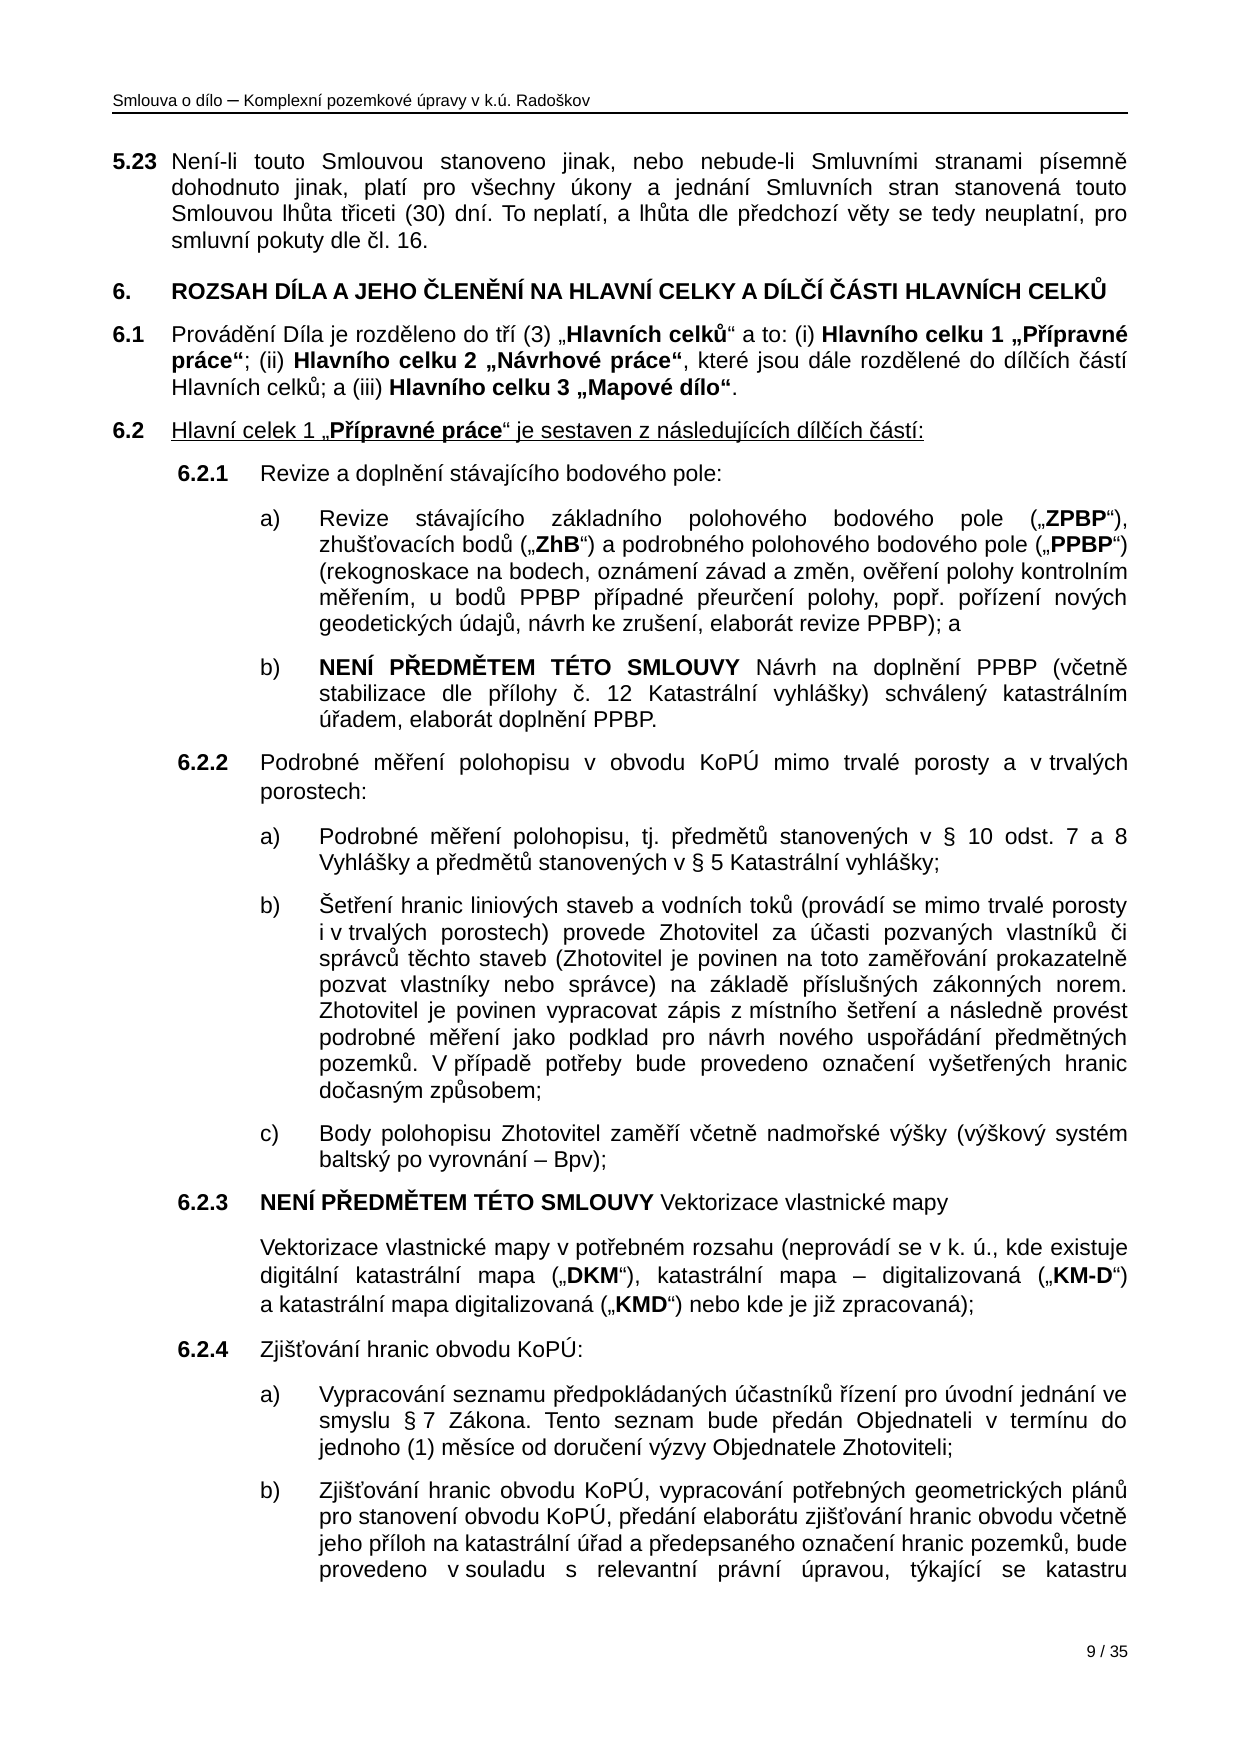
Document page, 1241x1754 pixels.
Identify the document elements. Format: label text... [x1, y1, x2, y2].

text NENÍ PŘEDMĚTEM TÉTO SMLOUVY Vektorizace vlastnické mapy [177, 1189, 1128, 1215]
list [260, 1477, 1128, 1582]
list Podrobné měření polohopisu, tj. předmětů stanovených v § 10 odst. 7 a 8 Vyhlášky a předmětů stanovených v § 5 Katastrální vyhlášky; [260, 823, 1128, 875]
text Podrobné měření polohopisu v obvodu KoPÚ mimo trvalé porosty a v trvalých porostech: [177, 749, 1128, 804]
text Rozsah díla a jeho členění na hlavní celky a dílčí části Hlavních celků [112, 278, 1128, 304]
list Šetření hranic liniových staveb a vodních toků (provádí se mimo trvalé porosty i v trvalých porostech) provede Zhotovitel za účasti pozvaných vlastníků či správců těchto staveb (Zhotovitel je povinen na toto zaměřování prokazatelně pozvat vlastníky nebo správce) na základě příslušných zákonných norem. Zhotovitel je povinen vypracovat zápis z místního šetření a následně provést podrobné měření jako podklad pro návrh nového uspořádání předmětných pozemků. V případě potřeby bude provedeno označení vyšetřených hranic dočasným způsobem; [260, 892, 1128, 1103]
list Vektorizace vlastnické mapy v potřebném rozsahu (neprovádí se v k. ú., kde existuje digitální katastrální mapa („DKM“), katastrální mapa – digitalizovaná („KM-D“) a katastrální mapa digitalizovaná („KMD“) nebo kde je již zpracovaná); [260, 1234, 1128, 1317]
text Revize a doplnění stávajícího bodového pole: [177, 460, 1128, 486]
list NENÍ PŘEDMĚTEM TÉTO SMLOUVY Návrh na doplnění PPBP (včetně stabilizace dle přílohy č. 12 Katastrální vyhlášky) schválený katastrálním úřadem, elaborát doplnění PPBP. [260, 653, 1128, 732]
text Zjišťování hranic obvodu KoPÚ: [177, 1336, 1128, 1362]
text Hlavní celek 1 „Přípravné práce“ je sestaven z následujících dílčích částí: [112, 417, 1128, 443]
list Vypracování seznamu předpokládaných účastníků řízení pro úvodní jednání ve smyslu § 7 Zákona. Tento seznam bude předán Objednateli v termínu do jednoho (1) měsíce od doručení výzvy Objednatele Zhotoviteli; [260, 1381, 1128, 1460]
text Není-li touto Smlouvou stanoveno jinak, nebo nebude-li Smluvními stranami písemně dohodnuto jinak, platí pro všechny úkony a jednání Smluvních stran stanovená touto Smlouvou lhůta třiceti (30) dní. To neplatí, a lhůta dle předchozí věty se tedy neuplatní, pro smluvní pokuty dle čl. 16. [112, 148, 1128, 253]
list Body polohopisu Zhotovitel zaměří včetně nadmořské výšky (výškový systém baltský po vyrovnání – Bpv); [260, 1119, 1128, 1172]
text Provádění Díla je rozděleno do tří (3) „Hlavních celků“ a to: (i) Hlavního celku 1 „Přípravné práce“; (ii) Hlavního celku 2 „Návrhové práce“, které jsou dále rozdělené do dílčích částí Hlavních celků; a (iii) Hlavního celku 3 „Mapové dílo“. [112, 321, 1128, 400]
list Revize stávajícího základního polohového bodového pole („ZPBP“), zhušťovacích bodů („ZhB“) a podrobného polohového bodového pole („PPBP“) (rekognoskace na bodech, oznámení závad a změn, ověření polohy kontrolním měřením, u bodů PPBP případné přeurčení polohy, popř. pořízení nových geodetických údajů, návrh ke zrušení, elaborát revize PPBP); a [260, 505, 1128, 637]
